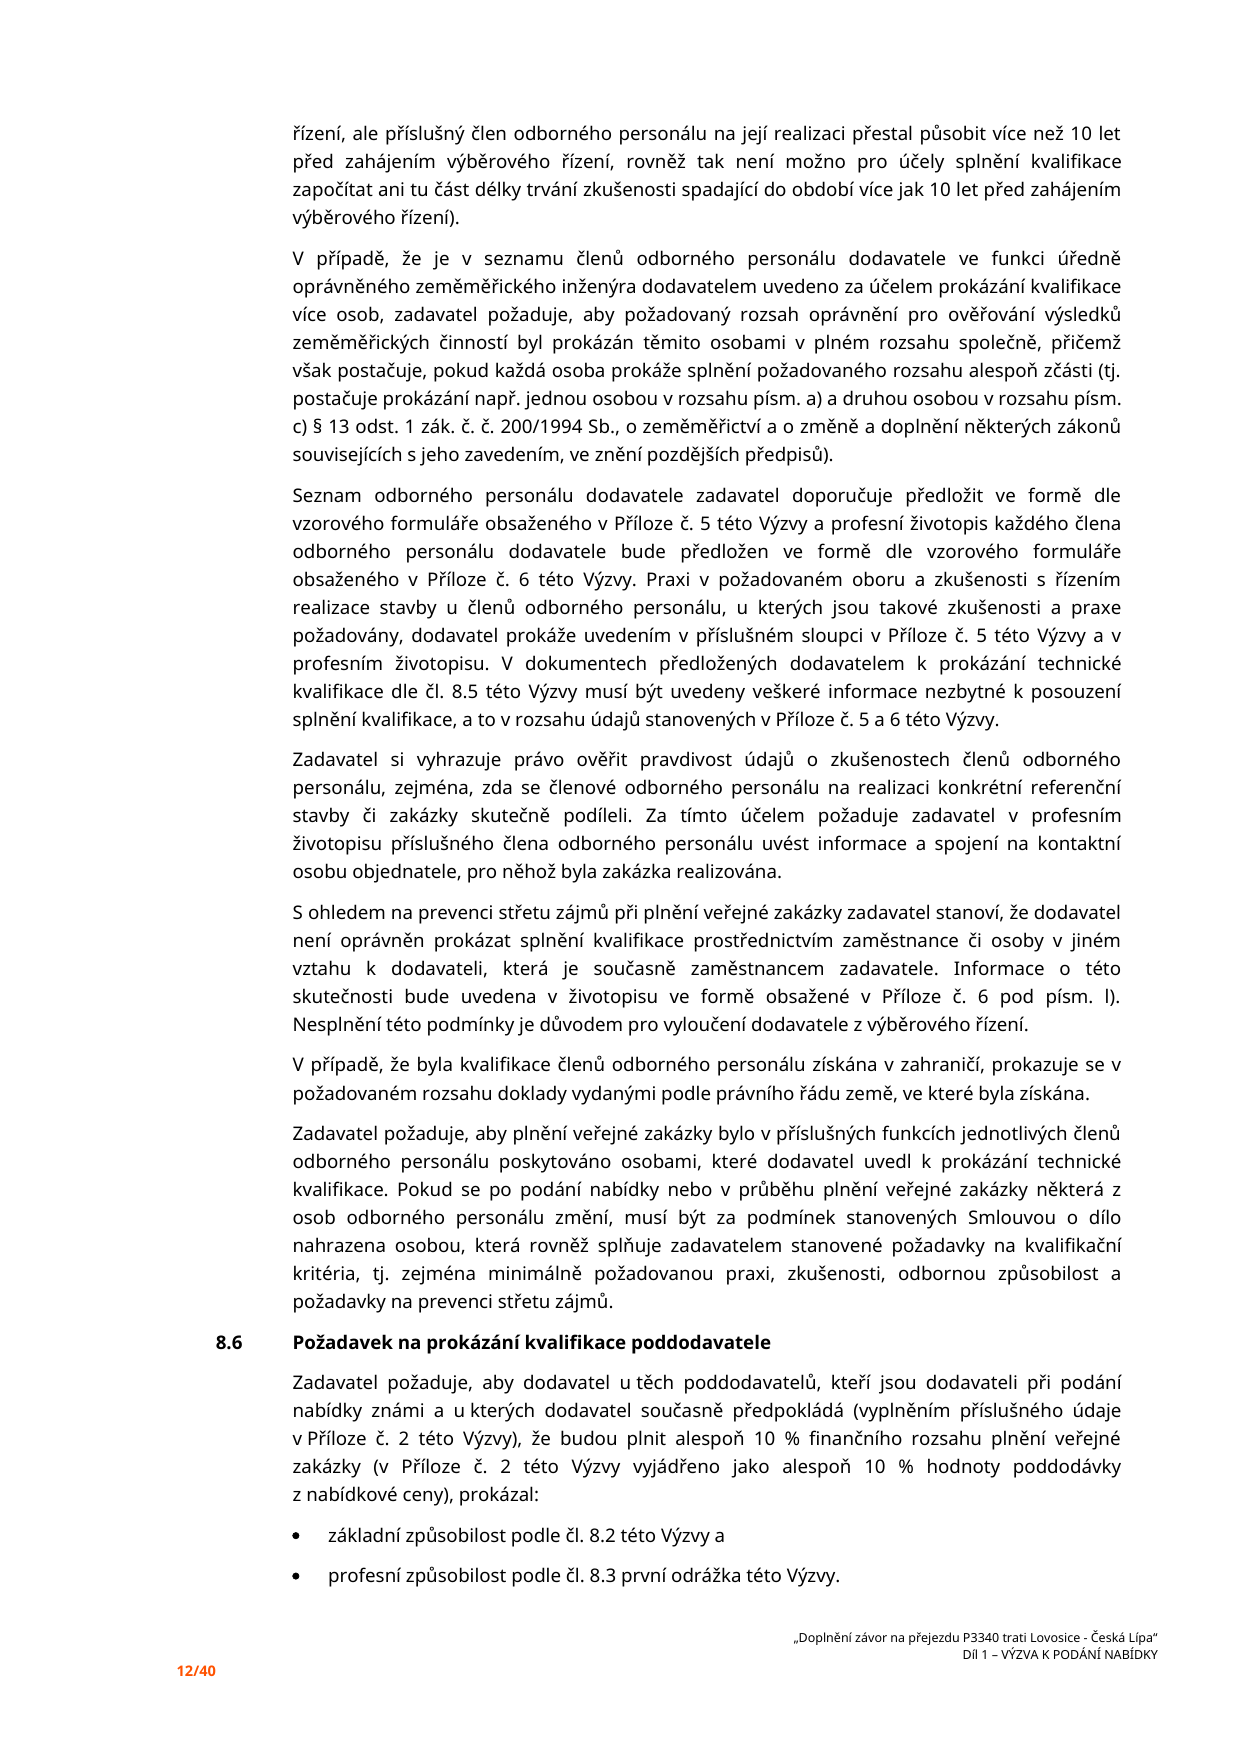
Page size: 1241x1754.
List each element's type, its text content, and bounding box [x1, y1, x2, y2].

text Seznam odborného personálu dodavatele zadavatel doporučuje předložit ve formě dle vzorového formuláře obsaženého v Příloze č. 5 této Výzvy a profesní životopis každého člena odborného personálu dodavatele bude předložen ve formě dle vzorového formuláře obsaženého v Příloze č. 6 této Výzvy. Praxi v požadovaném oboru a zkušenosti s řízením realizace stavby u členů odborného personálu, u kterých jsou takové zkušenosti a praxe požadovány, dodavatel prokáže uvedením v příslušném sloupci v Příloze č. 5 této Výzvy a v profesním životopisu. V dokumentech předložených dodavatelem k prokázání technické kvalifikace dle čl. 8.5 této Výzvy musí být uvedeny veškeré informace nezbytné k posouzení splnění kvalifikace, a to v rozsahu údajů stanovených v Příloze č. 5 a 6 této Výzvy. [292, 482, 1122, 732]
text V případě, že byla kvalifikace členů odborného personálu získána v zahraničí, prokazuje se v požadovaném rozsahu doklady vydanými podle právního řádu země, ve které byla získána. [292, 1052, 1122, 1105]
text Požadavek na prokázání kvalifikace poddodavatele [216, 1329, 1122, 1354]
text Zadavatel požaduje, aby dodavatel u těch poddodavatelů, kteří jsou dodavateli při podání nabídky známi a u kterých dodavatel současně předpokládá (vyplněním příslušného údaje v Příloze č. 2 této Výzvy), že budou plnit alespoň 10 % finančního rozsahu plnění veřejné zakázky (v Příloze č. 2 této Výzvy vyjádřeno jako alespoň 10 % hodnoty poddodávky z nabídkové ceny), prokázal: [292, 1369, 1122, 1507]
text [292, 121, 1122, 230]
text Zadavatel požaduje, aby plnění veřejné zakázky bylo v příslušných funkcích jednotlivých členů odborného personálu poskytováno osobami, které dodavatel uvedl k prokázání technické kvalifikace. Pokud se po podání nabídky nebo v průběhu plnění veřejné zakázky některá z osob odborného personálu změní, musí být za podmínek stanovených Smlouvou o dílo nahrazena osobou, která rovněž splňuje zadavatelem stanovené požadavky na kvalifikační kritéria, tj. zejména minimálně požadovanou praxi, zkušenosti, odbornou způsobilost a požadavky na prevenci střetu zájmů. [292, 1120, 1122, 1314]
text profesní způsobilost podle čl. 8.3 první odrážka této Výzvy. [292, 1563, 1122, 1588]
text S ohledem na prevenci střetu zájmů při plnění veřejné zakázky zadavatel stanoví, že dodavatel není oprávněn prokázat splnění kvalifikace prostřednictvím zaměstnance či osoby v jiném vztahu k dodavateli, která je současně zaměstnancem zadavatele. Informace o této skutečnosti bude uvedena v životopisu ve formě obsažené v Příloze č. 6 pod písm. l). Nesplnění této podmínky je důvodem pro vyloučení dodavatele z výběrového řízení. [292, 899, 1122, 1037]
text základní způsobilost podle čl. 8.2 této Výzvy a [292, 1522, 1122, 1548]
text Zadavatel si vyhrazuje právo ověřit pravdivost údajů o zkušenostech členů odborného personálu, zejména, zda se členové odborného personálu na realizaci konkrétní referenční stavby či zakázky skutečně podíleli. Za tímto účelem požaduje zadavatel v profesním životopisu příslušného člena odborného personálu uvést informace a spojení na kontaktní osobu objednatele, pro něhož byla zakázka realizována. [292, 747, 1122, 884]
text V případě, že je v seznamu členů odborného personálu dodavatele ve funkci úředně oprávněného zeměměřického inženýra dodavatelem uvedeno za účelem prokázání kvalifikace více osob, zadavatel požaduje, aby požadovaný rozsah oprávnění pro ověřování výsledků zeměměřických činností byl prokázán těmito osobami v plném rozsahu společně, přičemž však postačuje, pokud každá osoba prokáže splnění požadovaného rozsahu alespoň zčásti (tj. postačuje prokázání např. jednou osobou v rozsahu písm. a) a druhou osobou v rozsahu písm. c) § 13 odst. 1 zák. č. č. 200/1994 Sb., o zeměměřictví a o změně a doplnění některých zákonů souvisejících s jeho zavedením, ve znění pozdějších předpisů). [292, 245, 1122, 467]
